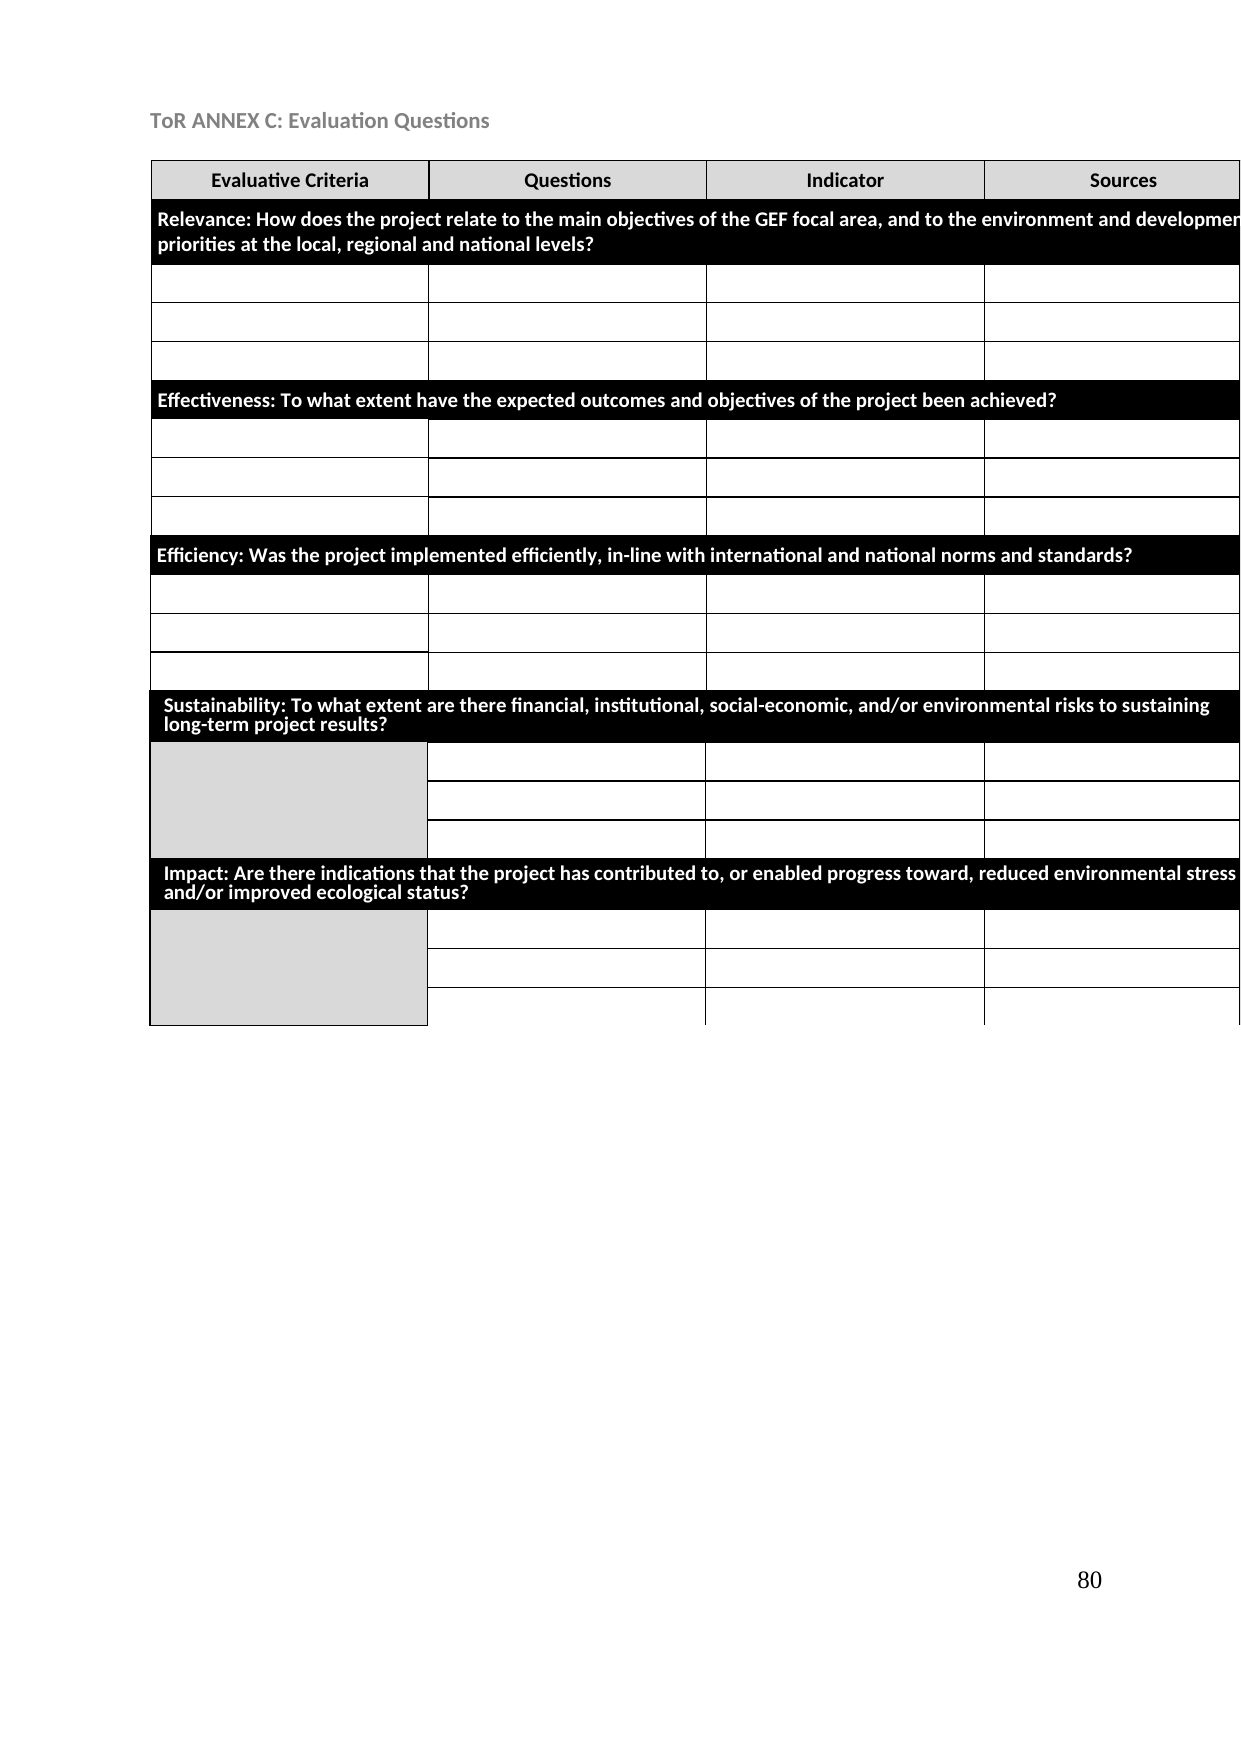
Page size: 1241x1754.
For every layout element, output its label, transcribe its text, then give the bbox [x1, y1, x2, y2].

table_cell [985, 949, 1239, 986]
table_cell [151, 910, 427, 1025]
table_cell Impact: Are there indications that the project has contributed to, or enabled progress toward, reduced environmental stress and/or improved ecological status? [151, 859, 1239, 909]
table_cell [985, 265, 1239, 302]
table_cell [707, 265, 984, 302]
table_cell [985, 653, 1239, 690]
table_cell [429, 498, 706, 535]
table_cell [428, 949, 705, 986]
table_cell [151, 614, 428, 651]
table_cell [707, 653, 984, 690]
table_cell [985, 303, 1239, 341]
table_cell [707, 420, 984, 457]
table_cell [429, 265, 706, 302]
table_cell [151, 653, 428, 690]
table_header Sources [985, 161, 1239, 199]
table_cell [429, 342, 706, 379]
table_cell [151, 742, 427, 858]
table_cell [429, 575, 706, 613]
table_cell [706, 743, 984, 780]
table_cell [707, 575, 984, 613]
table_cell [152, 303, 428, 341]
table_cell [152, 497, 428, 535]
table_cell [707, 459, 984, 496]
table_header Indicator [707, 161, 984, 199]
table_cell [428, 910, 705, 948]
table_cell [706, 988, 984, 1025]
table_cell [706, 949, 984, 986]
table_cell [985, 821, 1239, 858]
table_cell [429, 653, 706, 690]
table_cell [151, 575, 428, 613]
table_cell [428, 782, 705, 819]
table_cell [707, 303, 984, 341]
table_cell [152, 265, 428, 302]
table_cell [429, 303, 706, 341]
table_cell Effectiveness: To what extent have the expected outcomes and objectives of the project been achieved? [152, 381, 1239, 418]
table_cell [428, 743, 705, 780]
table_cell [429, 420, 706, 457]
table_cell [706, 910, 984, 948]
table_cell [707, 614, 984, 651]
table_cell [985, 743, 1239, 780]
table_cell [152, 458, 428, 496]
table_cell [985, 614, 1239, 651]
table_cell Relevance: How does the project relate to the main objectives of the GEF focal area, and to the environment and development priorities at the local, regional and national levels? [152, 200, 1239, 263]
table_cell [985, 459, 1239, 496]
text ToR ANNEX C: Evaluation Questions [150, 106, 1102, 134]
table_cell [706, 782, 984, 819]
table_cell Efficiency: Was the project implemented efficiently, in-line with international and national norms and standards? [151, 536, 1239, 574]
table_cell [985, 420, 1239, 457]
table_cell [985, 575, 1239, 613]
table_cell [429, 614, 706, 651]
table_cell [428, 821, 705, 858]
table_header Evaluative Criteria [152, 161, 428, 199]
table_header Questions [430, 161, 706, 199]
table_cell [706, 821, 984, 858]
table_cell [985, 910, 1239, 948]
table_cell Sustainability: To what extent are there financial, institutional, social-economic, and/or environmental risks to sustaining long-term project results? [151, 691, 1239, 741]
table_cell [985, 782, 1239, 819]
table_cell [985, 988, 1239, 1025]
table_cell [428, 988, 705, 1025]
table_cell [985, 342, 1239, 379]
table_cell [429, 459, 706, 496]
table_cell [707, 342, 984, 379]
table_cell [707, 498, 984, 535]
table_cell [152, 419, 428, 457]
table_cell [985, 498, 1239, 535]
table_cell [152, 342, 428, 379]
